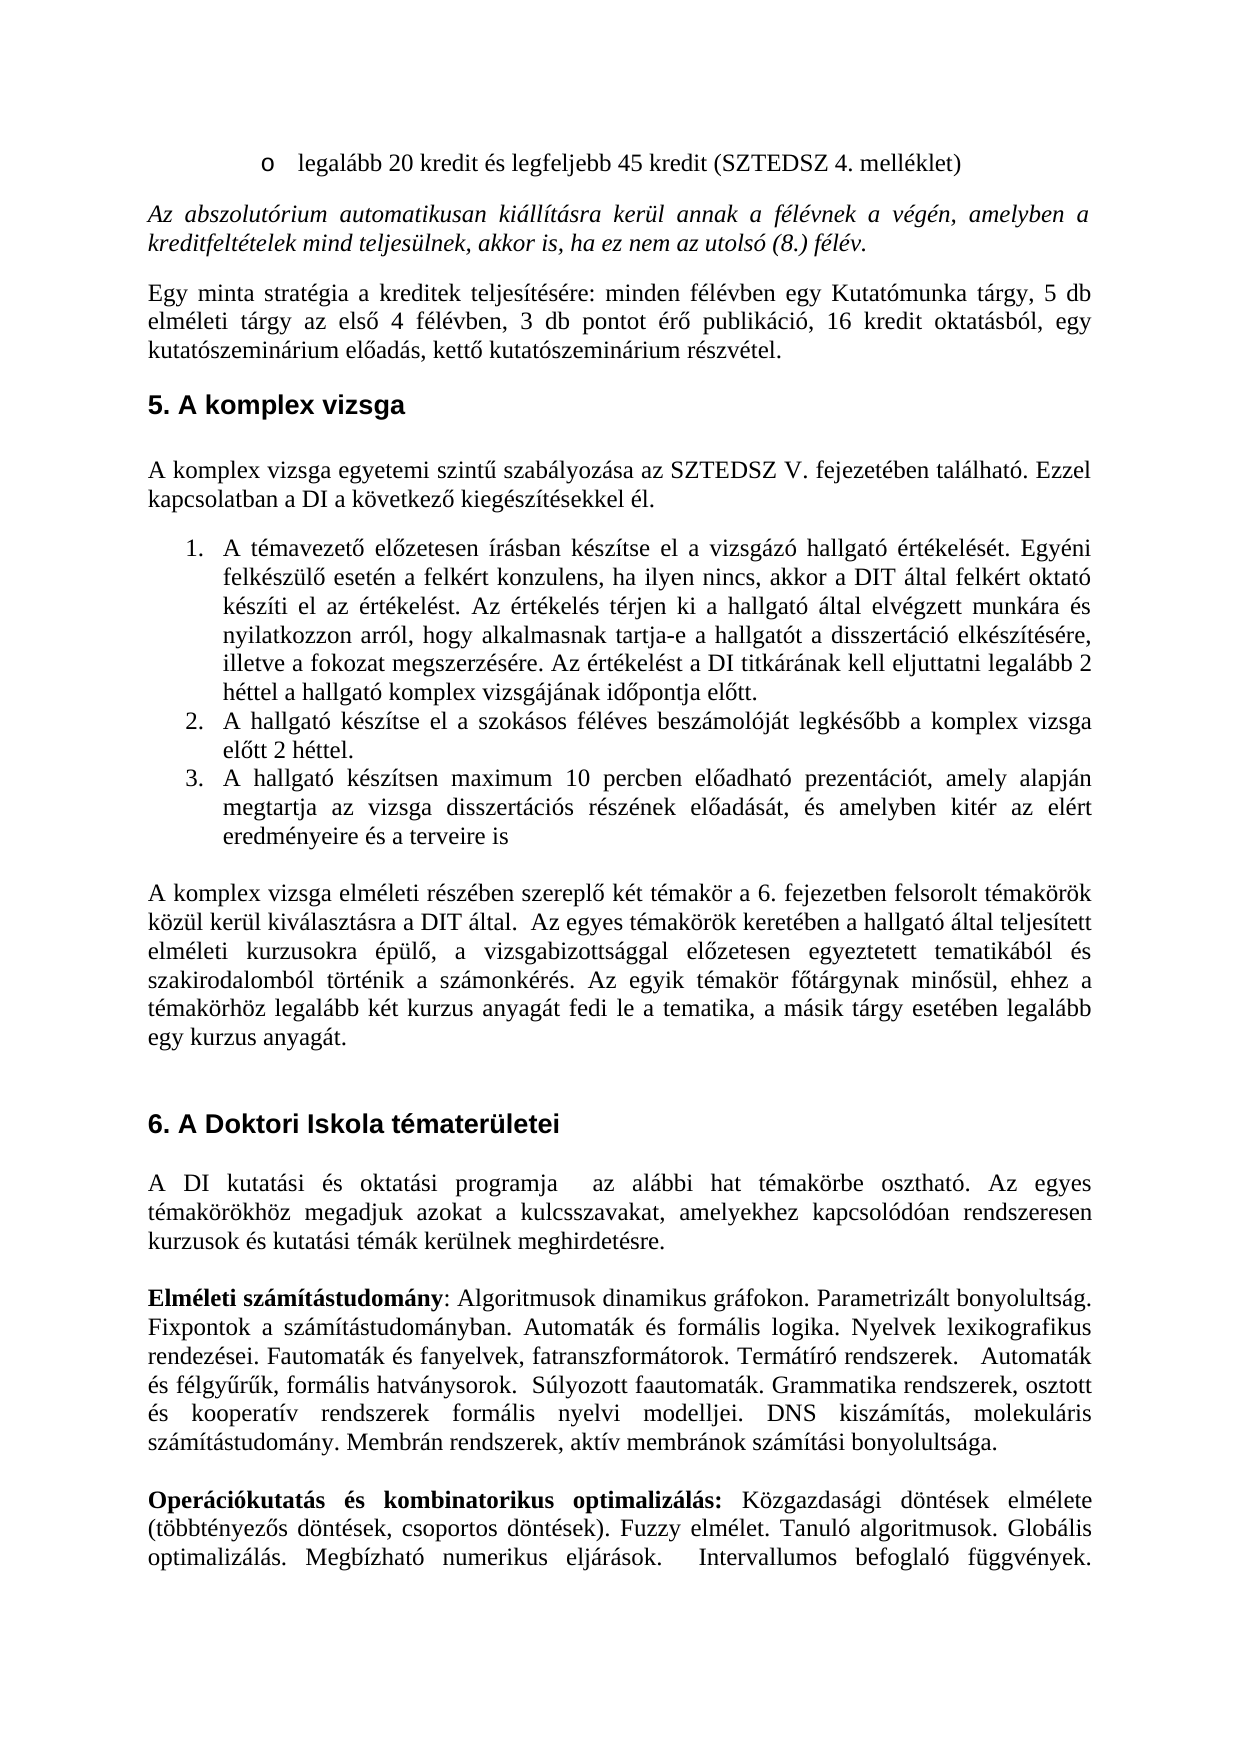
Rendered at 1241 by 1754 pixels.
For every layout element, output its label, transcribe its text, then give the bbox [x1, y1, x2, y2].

text 6. A Doktori Iskola tématerületei [148, 1108, 1093, 1140]
list A témavezető előzetesen írásban készítse el a vizsgázó hallgató értékelését. Egyéni felkészülő esetén a felkért konzulens, ha ilyen nincs, akkor a DIT által felkért oktató készíti el az értékelést. Az értékelés térjen ki a hallgató által elvégzett munkára és nyilatkozzon arról, hogy alkalmasnak tartja-e a hallgatót a disszertáció elkészítésére, illetve a fokozat megszerzésére. Az értékelést a DI titkárának kell eljuttatni legalább 2 héttel a hallgató komplex vizsgájának időpontja előtt. [185, 533, 1093, 706]
text Egy minta stratégia a kreditek teljesítésére: minden félévben egy Kutatómunka tárgy, 5 db elméleti tárgy az első 4 félévben, 3 db pontot érő publikáció, 16 kredit oktatásból, egy kutatószeminárium előadás, kettő kutatószeminárium részvétel. [148, 278, 1093, 364]
list A hallgató készítsen maximum 10 percben előadható prezentációt, amely alapján megtartja az vizsga disszertációs részének előadását, és amelyben kitér az elért eredményeire és a terveire is [185, 763, 1093, 850]
text A komplex vizsga egyetemi szintű szabályozása az SZTEDSZ V. fejezetében található. Ezzel kapcsolatban a DI a következő kiegészítésekkel él. [148, 455, 1093, 513]
text A DI kutatási és oktatási programja az alábbi hat témakörbe osztható. Az egyes témakörökhöz megadjuk azokat a kulcsszavakat, amelyekhez kapcsolódóan rendszeresen kurzusok és kutatási témák kerülnek meghirdetésre. [148, 1168, 1093, 1255]
text 5. A komplex vizsga [148, 389, 1093, 420]
text Elméleti számítástudomány: Algoritmusok dinamikus gráfokon. Parametrizált bonyolultság. Fixpontok a számítástudományban. Automaták és formális logika. Nyelvek lexikografikus rendezései. Fautomaták és fanyelvek, fatranszformátorok. Termátíró rendszerek. Automaták és félgyűrűk, formális hatványsorok. Súlyozott faautomaták. Grammatika rendszerek, osztott és kooperatív rendszerek formális nyelvi modelljei. DNS kiszámítás, molekuláris számítástudomány. Membrán rendszerek, aktív membránok számítási bonyolultsága. [148, 1283, 1093, 1456]
list A hallgató készítse el a szokásos féléves beszámolóját legkésőbb a komplex vizsga előtt 2 héttel. [185, 706, 1093, 763]
list legalább 20 kredit és legfeljebb 45 kredit (SZTEDSZ 4. melléklet) [260, 148, 1093, 178]
text A komplex vizsga elméleti részében szereplő két témakör a 6. fejezetben felsorolt témakörök közül kerül kiválasztásra a DIT által. Az egyes témakörök keretében a hallgató által teljesített elméleti kurzusokra épülő, a vizsgabizottsággal előzetesen egyeztetett tematikából és szakirodalomból történik a számonkérés. Az egyik témakör főtárgynak minősül, ehhez a témakörhöz legalább két kurzus anyagát fedi le a tematika, a másik tárgy esetében legalább egy kurzus anyagát. [148, 878, 1093, 1051]
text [148, 1485, 1093, 1571]
text Az abszolutórium automatikusan kiállításra kerül annak a félévnek a végén, amelyben a kreditfeltételek mind teljesülnek, akkor is, ha ez nem az utolsó (8.) félév. [148, 199, 1093, 257]
